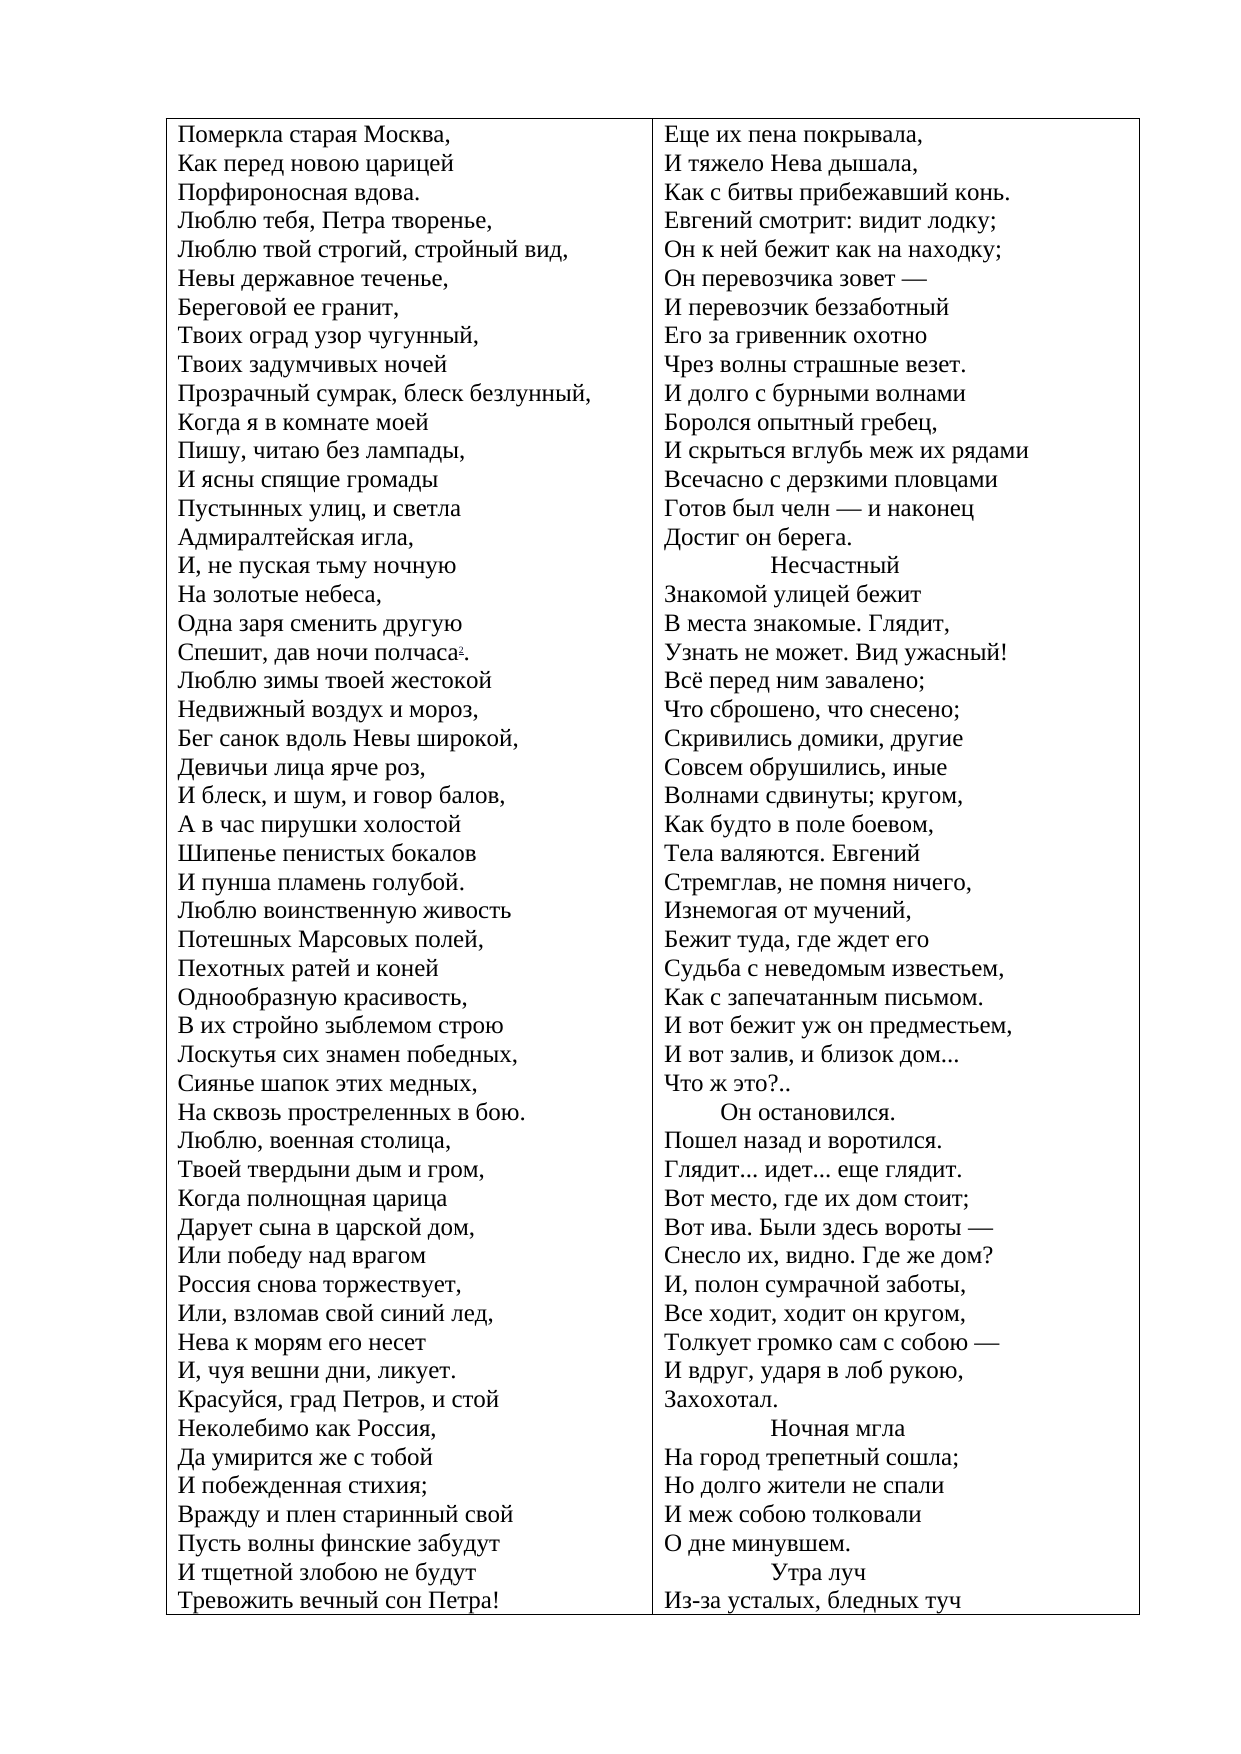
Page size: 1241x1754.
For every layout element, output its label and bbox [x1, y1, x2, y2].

table_header [653, 119, 1139, 1614]
table_header [167, 119, 652, 1614]
